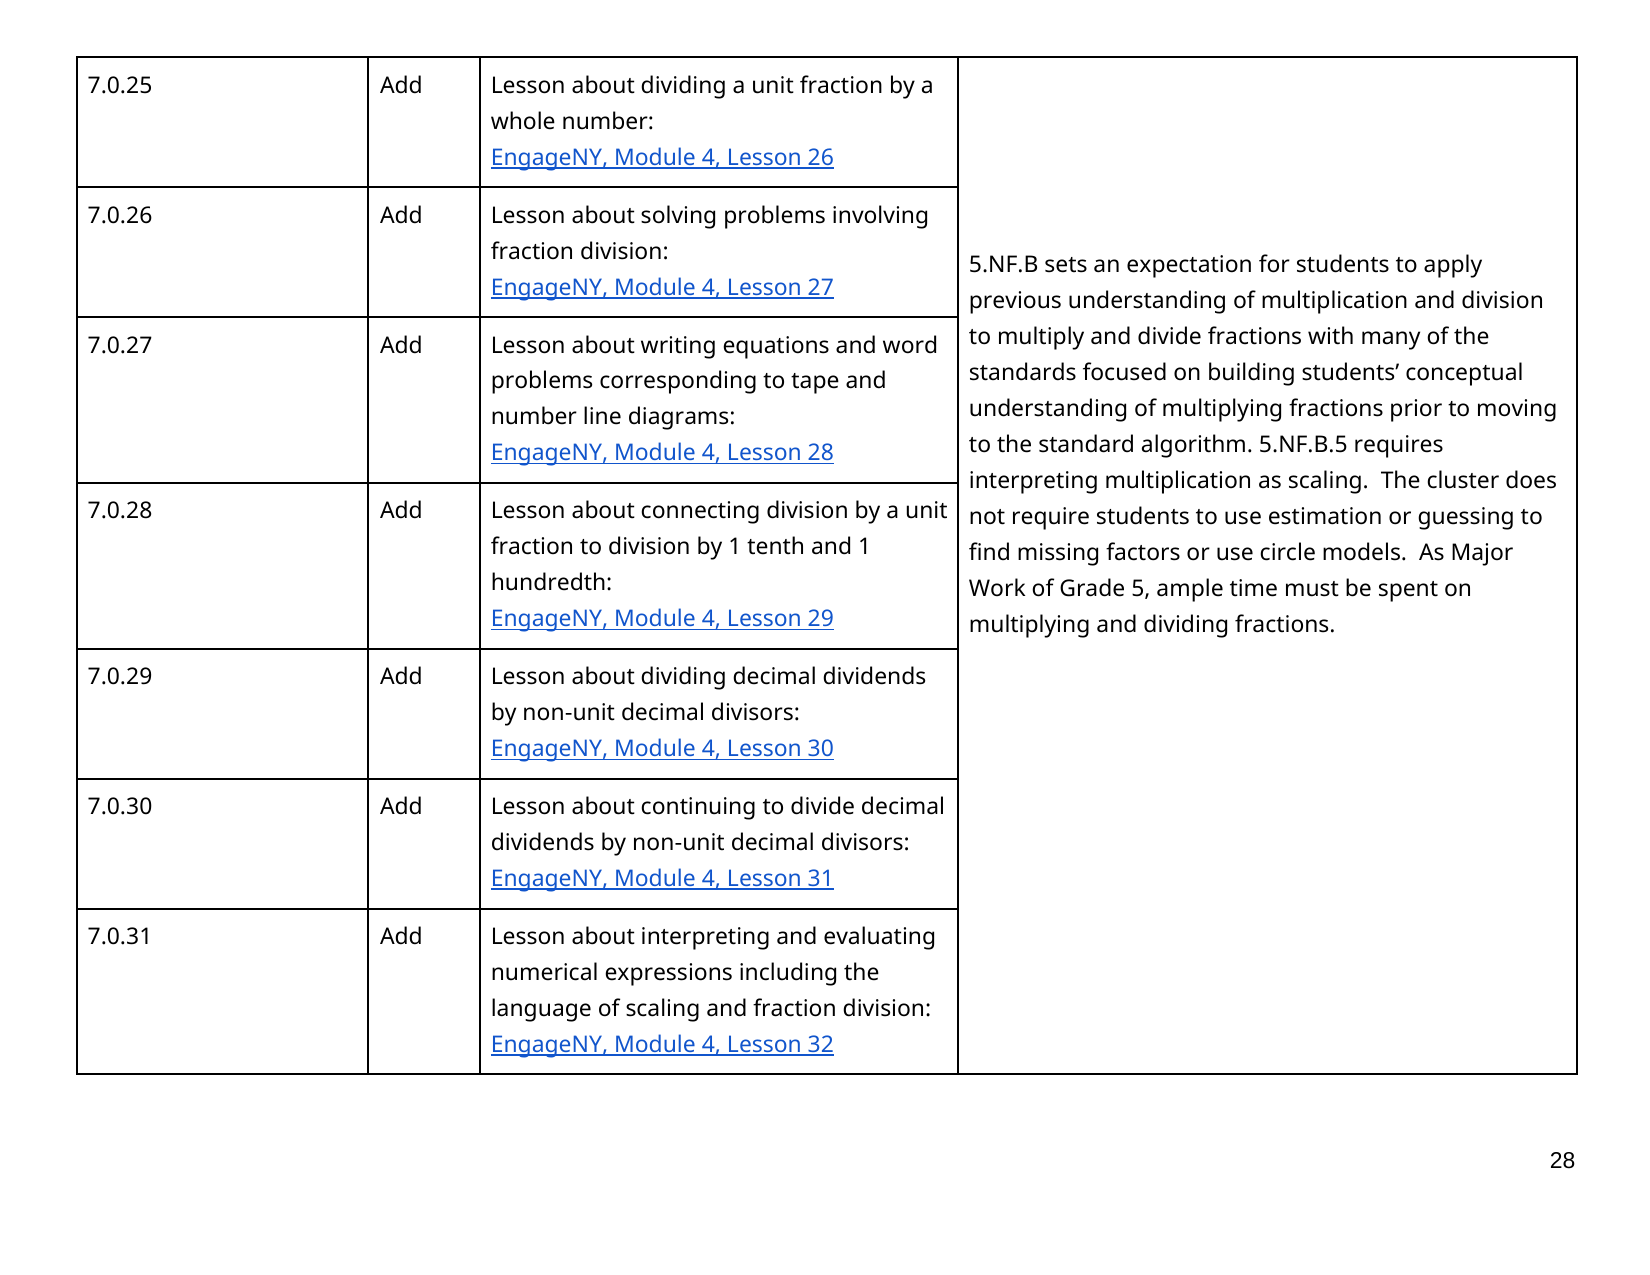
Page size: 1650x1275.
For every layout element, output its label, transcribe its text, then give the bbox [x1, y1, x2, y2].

table_cell 7.0.29 [78, 650, 367, 778]
table_cell 7.0.25 [78, 58, 367, 186]
table_cell Lesson about dividing a unit fraction by a whole number: EngageNY, Module 4, Lesson 26 [481, 58, 957, 186]
table_cell Add [369, 188, 479, 316]
table_cell Lesson about continuing to divide decimal dividends by non‐unit decimal divisors: EngageNY, Module 4, Lesson 31 [481, 780, 957, 907]
table_cell 7.0.26 [78, 188, 367, 316]
table_cell Add [369, 58, 479, 186]
table_cell 7.0.31 [78, 910, 367, 1073]
table_cell 7.0.28 [78, 484, 367, 648]
table_cell Add [369, 650, 479, 778]
table_cell Add [369, 484, 479, 648]
table_cell Lesson about dividing decimal dividends by non‐unit decimal divisors: EngageNY, Module 4, Lesson 30 [481, 650, 957, 778]
table_cell Add [369, 910, 479, 1073]
table_cell Lesson about interpreting and evaluating numerical expressions including the language of scaling and fraction division: EngageNY, Module 4, Lesson 32 [481, 910, 957, 1073]
table_cell Lesson about connecting division by a unit fraction to division by 1 tenth and 1 hundredth: EngageNY, Module 4, Lesson 29 [481, 484, 957, 648]
table_cell 7.0.27 [78, 318, 367, 482]
table_cell 7.0.30 [78, 780, 367, 907]
table_cell Add [369, 780, 479, 907]
table_cell Lesson about solving problems involving fraction division: EngageNY, Module 4, Lesson 27 [481, 188, 957, 316]
table_cell Lesson about writing equations and word problems corresponding to tape and number line diagrams: EngageNY, Module 4, Lesson 28 [481, 318, 957, 482]
table_cell Add [369, 318, 479, 482]
